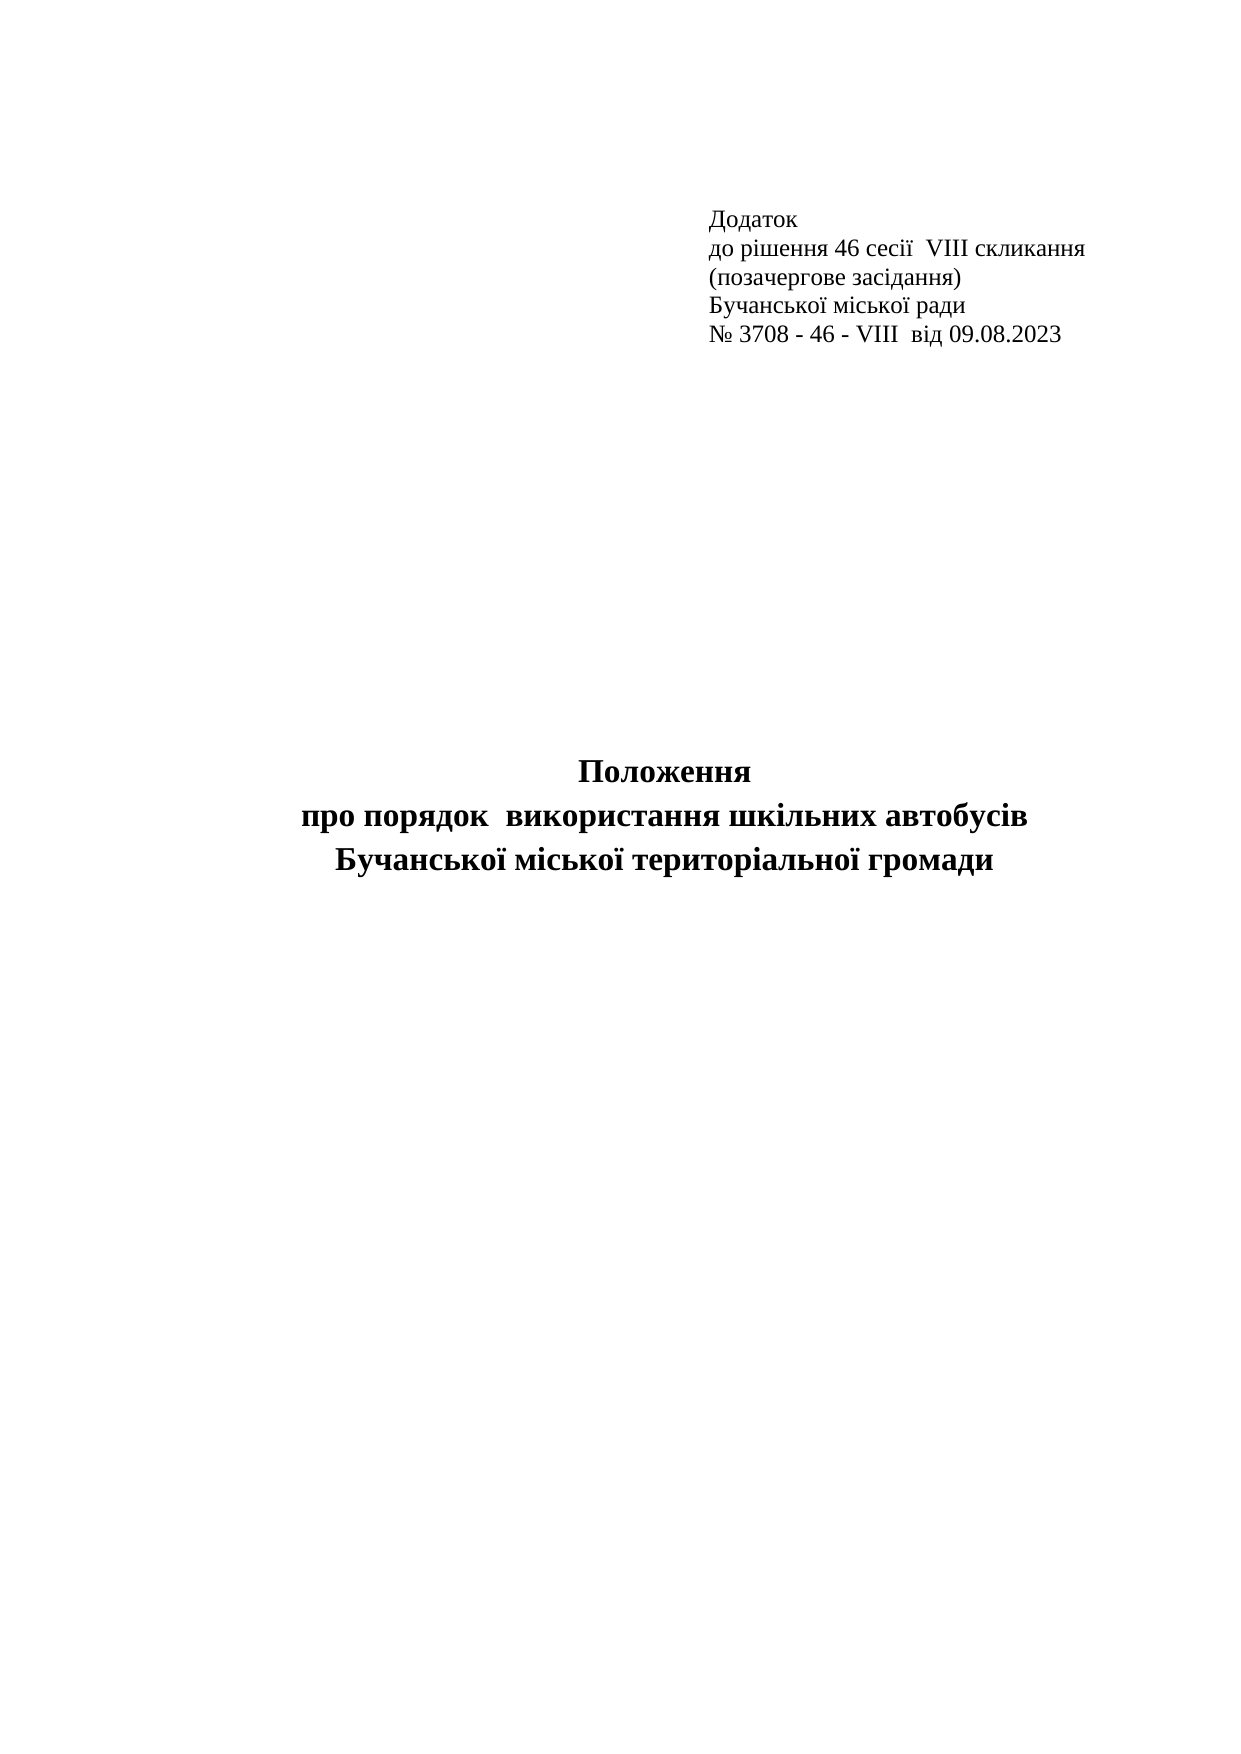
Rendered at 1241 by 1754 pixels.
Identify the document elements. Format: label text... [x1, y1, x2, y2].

text (позачергове засідання) [694, 262, 1152, 291]
text Положення [177, 752, 1152, 790]
text Бучанської міської ради [694, 291, 1152, 319]
text Бучанської міської територіальної громади [177, 840, 1152, 878]
text Додаток [694, 204, 1152, 233]
text № 3708 - 46 - VIІI від 09.08.2023 [694, 319, 1152, 348]
text до рішення 46 сесії VIIІ скликання [694, 233, 1152, 262]
text про порядок використання шкільних автобусів [177, 796, 1152, 834]
